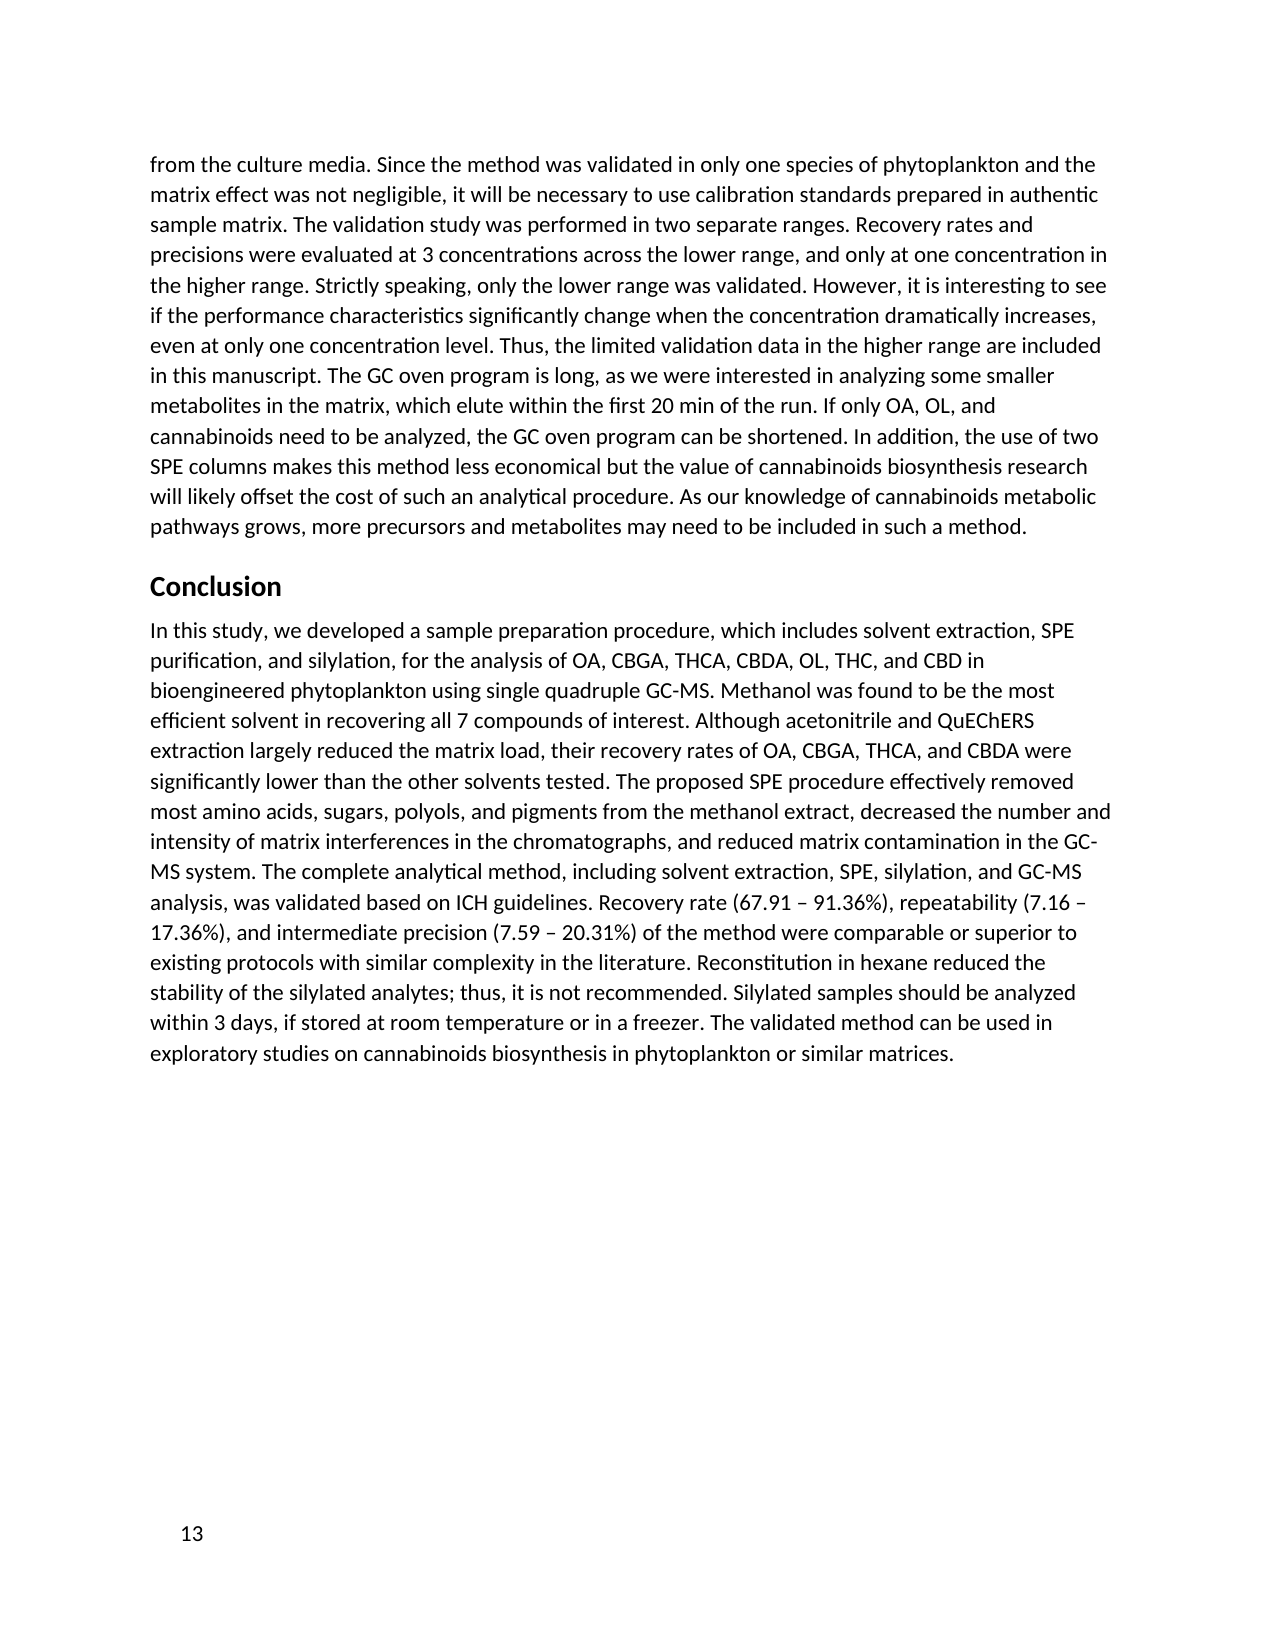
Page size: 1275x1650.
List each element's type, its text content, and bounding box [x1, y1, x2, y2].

text In this study, we developed a sample preparation procedure, which includes solvent extraction, SPE purification, and silylation, for the analysis of OA, CBGA, THCA, CBDA, OL, THC, and CBD in bioengineered phytoplankton using single quadruple GC-MS. Methanol was found to be the most efficient solvent in recovering all 7 compounds of interest. Although acetonitrile and QuEChERS extraction largely reduced the matrix load, their recovery rates of OA, CBGA, THCA, and CBDA were significantly lower than the other solvents tested. The proposed SPE procedure effectively removed most amino acids, sugars, polyols, and pigments from the methanol extract, decreased the number and intensity of matrix interferences in the chromatographs, and reduced matrix contamination in the GC-MS system. The complete analytical method, including solvent extraction, SPE, silylation, and GC-MS analysis, was validated based on ICH guidelines. Recovery rate (67.91 – 91.36%), repeatability (7.16 – 17.36%), and intermediate precision (7.59 – 20.31%) of the method were comparable or superior to existing protocols with similar complexity in the literature. Reconstitution in hexane reduced the stability of the silylated analytes; thus, it is not recommended. Silylated samples should be analyzed within 3 days, if stored at room temperature or in a freezer. The validated method can be used in exploratory studies on cannabinoids biosynthesis in phytoplankton or similar matrices. [150, 616, 1125, 1067]
subtitle Conclusion [150, 568, 1125, 603]
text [150, 150, 1125, 541]
